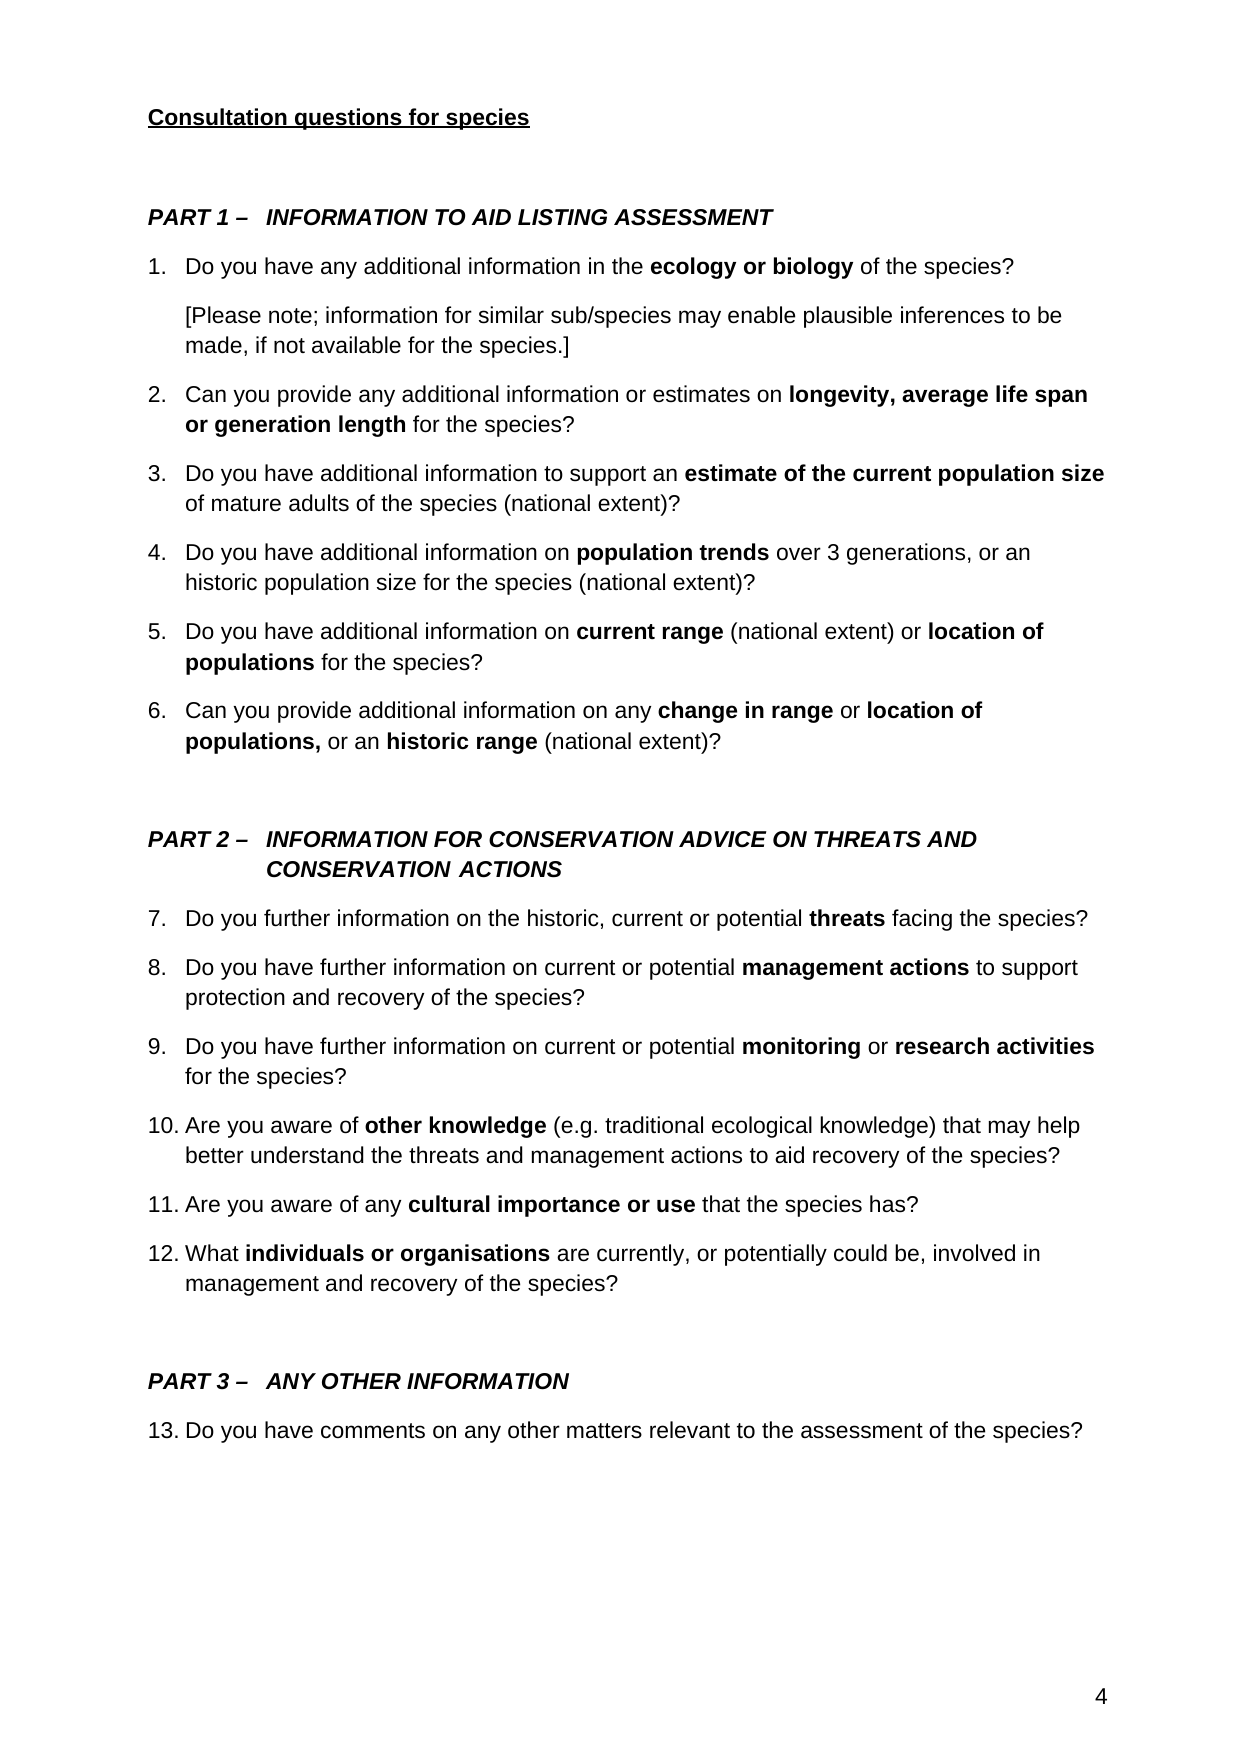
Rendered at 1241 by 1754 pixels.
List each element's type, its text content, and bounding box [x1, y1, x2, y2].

list Do you further information on the historic, current or potential threats facing the species? [148, 905, 1107, 931]
list Do you have additional information on current range (national extent) or location of populations for the species? [148, 618, 1107, 675]
list Are you aware of any cultural importance or use that the species has? [148, 1191, 1107, 1218]
list Do you have any additional information in the ecology or biology of the species? [148, 253, 1107, 279]
subtitle PART 3 – ANY OTHER INFORMATION [148, 1368, 1107, 1395]
list What individuals or organisations are currently, or potentially could be, involved in management and recovery of the species? [148, 1240, 1107, 1297]
list Can you provide additional information on any change in range or location of populations, or an historic range (national extent)? [148, 697, 1107, 754]
list Do you have comments on any other matters relevant to the assessment of the species? [148, 1417, 1107, 1444]
text [Please note; information for similar sub/species may enable plausible inferences to be made, if not available for the species.] [185, 302, 1107, 358]
list Do you have further information on current or potential monitoring or research activities for the species? [148, 1033, 1107, 1089]
list Consultation questions for species [148, 103, 1107, 130]
subtitle PART 2 – INFORMATION FOR CONSERVATION ADVICE ON THREATS AND CONSERVATION ACTIONS [148, 826, 1107, 882]
subtitle PART 1 – INFORMATION TO AID LISTING ASSESSMENT [148, 204, 1107, 230]
list Do you have additional information on population trends over 3 generations, or an historic population size for the species (national extent)? [148, 539, 1107, 596]
list Are you aware of other knowledge (e.g. traditional ecological knowledge) that may help better understand the threats and management actions to aid recovery of the species? [148, 1112, 1107, 1169]
list Do you have further information on current or potential management actions to support protection and recovery of the species? [148, 954, 1107, 1010]
list Do you have additional information to support an estimate of the current population size of mature adults of the species (national extent)? [148, 460, 1107, 517]
list Can you provide any additional information or estimates on longevity, average life span or generation length for the species? [148, 381, 1107, 437]
